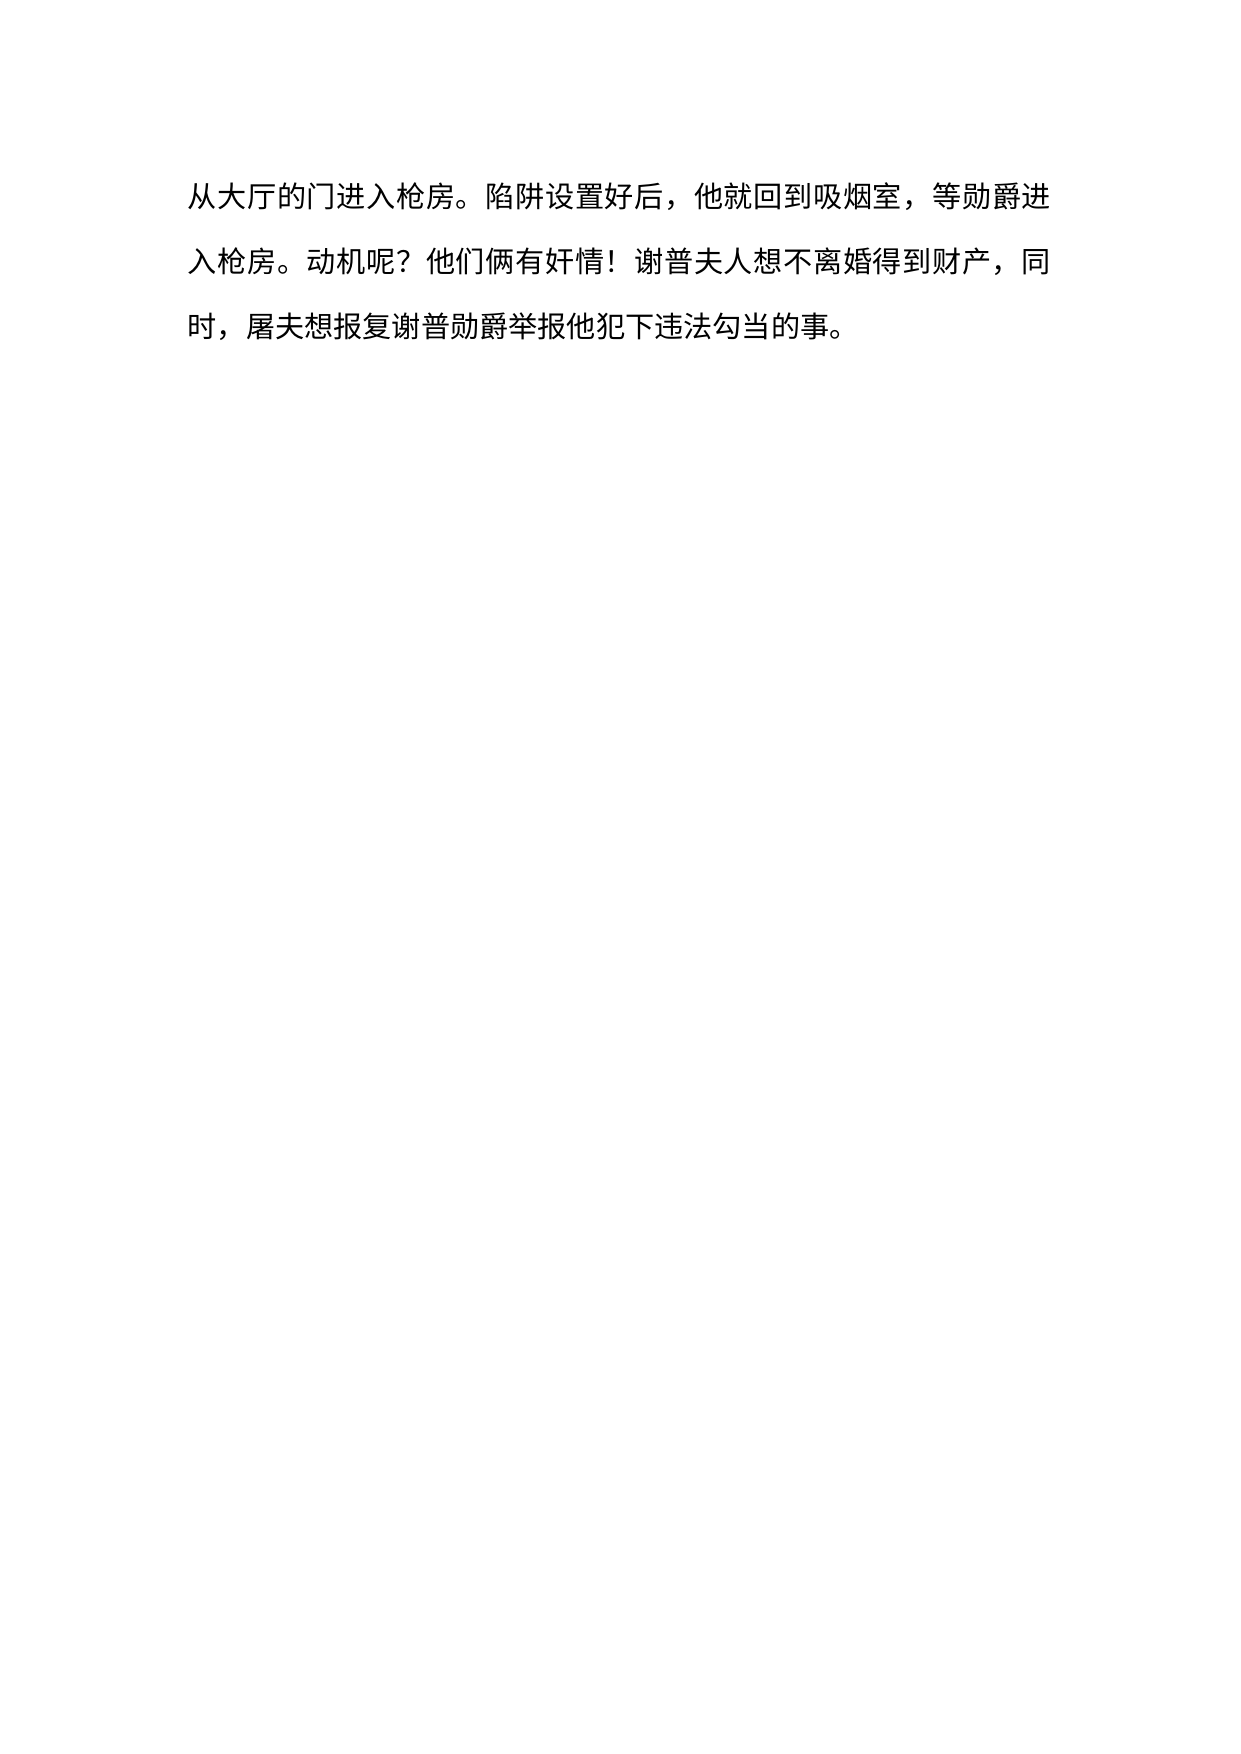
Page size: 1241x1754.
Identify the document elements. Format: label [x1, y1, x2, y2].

text [187, 162, 1053, 357]
